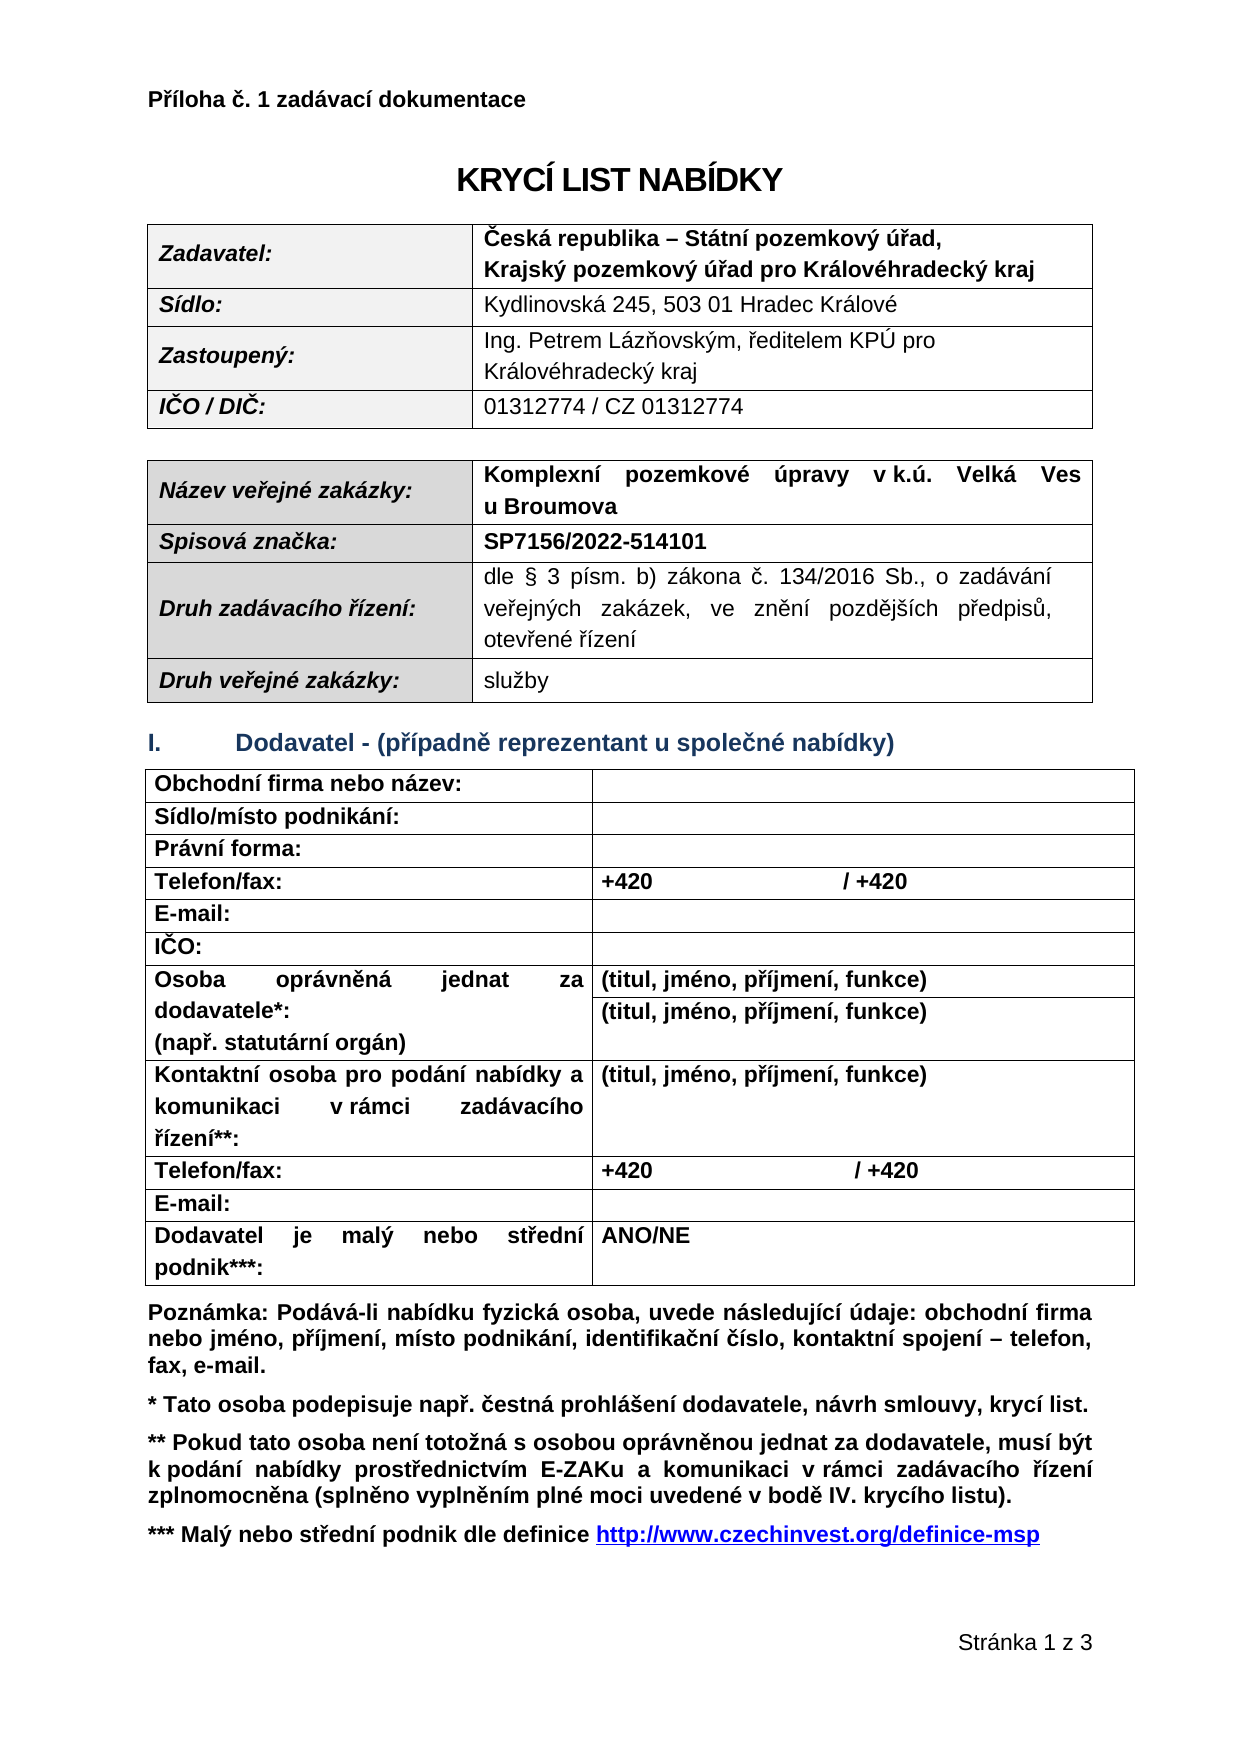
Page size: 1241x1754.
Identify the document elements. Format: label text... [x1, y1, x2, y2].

table_cell E-mail: [146, 1190, 592, 1221]
table_cell Spisová značka: [148, 525, 472, 562]
table_cell Sídlo/místo podnikání: [146, 803, 592, 834]
table_cell Osoba oprávněná jednat za dodavatele*: (např. statutární orgán) [146, 966, 592, 1060]
table_cell SP7156/2022-514101 [473, 525, 1092, 562]
table_header Komplexní pozemkové úpravy v k.ú. Velká Ves u Broumova [473, 461, 1092, 524]
table_cell Dodavatel je malý nebo střední podnik***: [146, 1222, 592, 1285]
table_cell dle § 3 písm. b) zákona č. 134/2016 Sb., o zadávání veřejných zakázek, ve znění pozdějších předpisů, otevřené řízení [473, 563, 1092, 658]
title Krycí list nabídky [148, 160, 1093, 199]
table_cell Zastoupený: [148, 327, 472, 390]
table_cell (titul, jméno, příjmení, funkce) [593, 998, 1134, 1060]
table_cell Telefon/fax: [146, 868, 592, 899]
table_header Název veřejné zakázky: [148, 461, 472, 524]
table_cell Druh zadávacího řízení: [148, 563, 472, 658]
table_cell (titul, jméno, příjmení, funkce) [593, 966, 1134, 997]
table_cell služby [473, 659, 1092, 702]
table_cell [593, 803, 1134, 834]
table_cell +420 / +420 [593, 1157, 1134, 1189]
table_cell [593, 900, 1134, 932]
table_cell IČO / DIČ: [148, 391, 472, 427]
text Poznámka: Podává-li nabídku fyzická osoba, uvede následující údaje: obchodní firma nebo jméno, příjmení, místo podnikání, identifikační číslo, kontaktní spojení – telefon, fax, e-mail. [148, 1299, 1093, 1378]
table_cell IČO: [146, 933, 592, 964]
table_cell Právní forma: [146, 835, 592, 867]
table_cell Telefon/fax: [146, 1157, 592, 1189]
table_cell Druh veřejné zakázky: [148, 659, 472, 702]
table_cell +420 / +420 [593, 868, 1134, 899]
text *** Malý nebo střední podnik dle definice http://www.czechinvest.org/definice-msp [148, 1521, 1093, 1547]
text * Tato osoba podepisuje např. čestná prohlášení dodavatele, návrh smlouvy, krycí list. [148, 1391, 1093, 1417]
table_cell [593, 835, 1134, 867]
table_cell [593, 933, 1134, 964]
table_cell Sídlo: [148, 289, 472, 326]
text ** Pokud tato osoba není totožná s osobou oprávněnou jednat za dodavatele, musí být k podání nabídky prostřednictvím E-ZAKu a komunikaci v rámci zadávacího řízení zplnomocněna (splněno vyplněním plné moci uvedené v bodě IV. krycího listu). [148, 1429, 1093, 1508]
table_cell [593, 1190, 1134, 1221]
table_cell Kydlinovská 245, 503 01 Hradec Králové [473, 289, 1092, 326]
table_header [593, 770, 1134, 802]
table_header Česká republika – Státní pozemkový úřad, Krajský pozemkový úřad pro Královéhradecký kraj [473, 225, 1092, 288]
table_cell (titul, jméno, příjmení, funkce) [593, 1061, 1134, 1156]
table_cell 01312774 / CZ 01312774 [473, 391, 1092, 427]
table_header Zadavatel: [148, 225, 472, 288]
table_cell ANO/NE [593, 1222, 1134, 1285]
subtitle Dodavatel - (případně reprezentant u společné nabídky) [148, 728, 1093, 756]
table_cell Ing. Petrem Lázňovským, ředitelem KPÚ pro Královéhradecký kraj [473, 327, 1092, 390]
table_cell E-mail: [146, 900, 592, 932]
table_header Obchodní firma nebo název: [146, 770, 592, 802]
table_cell Kontaktní osoba pro podání nabídky a komunikaci v rámci zadávacího řízení**: [146, 1061, 592, 1156]
